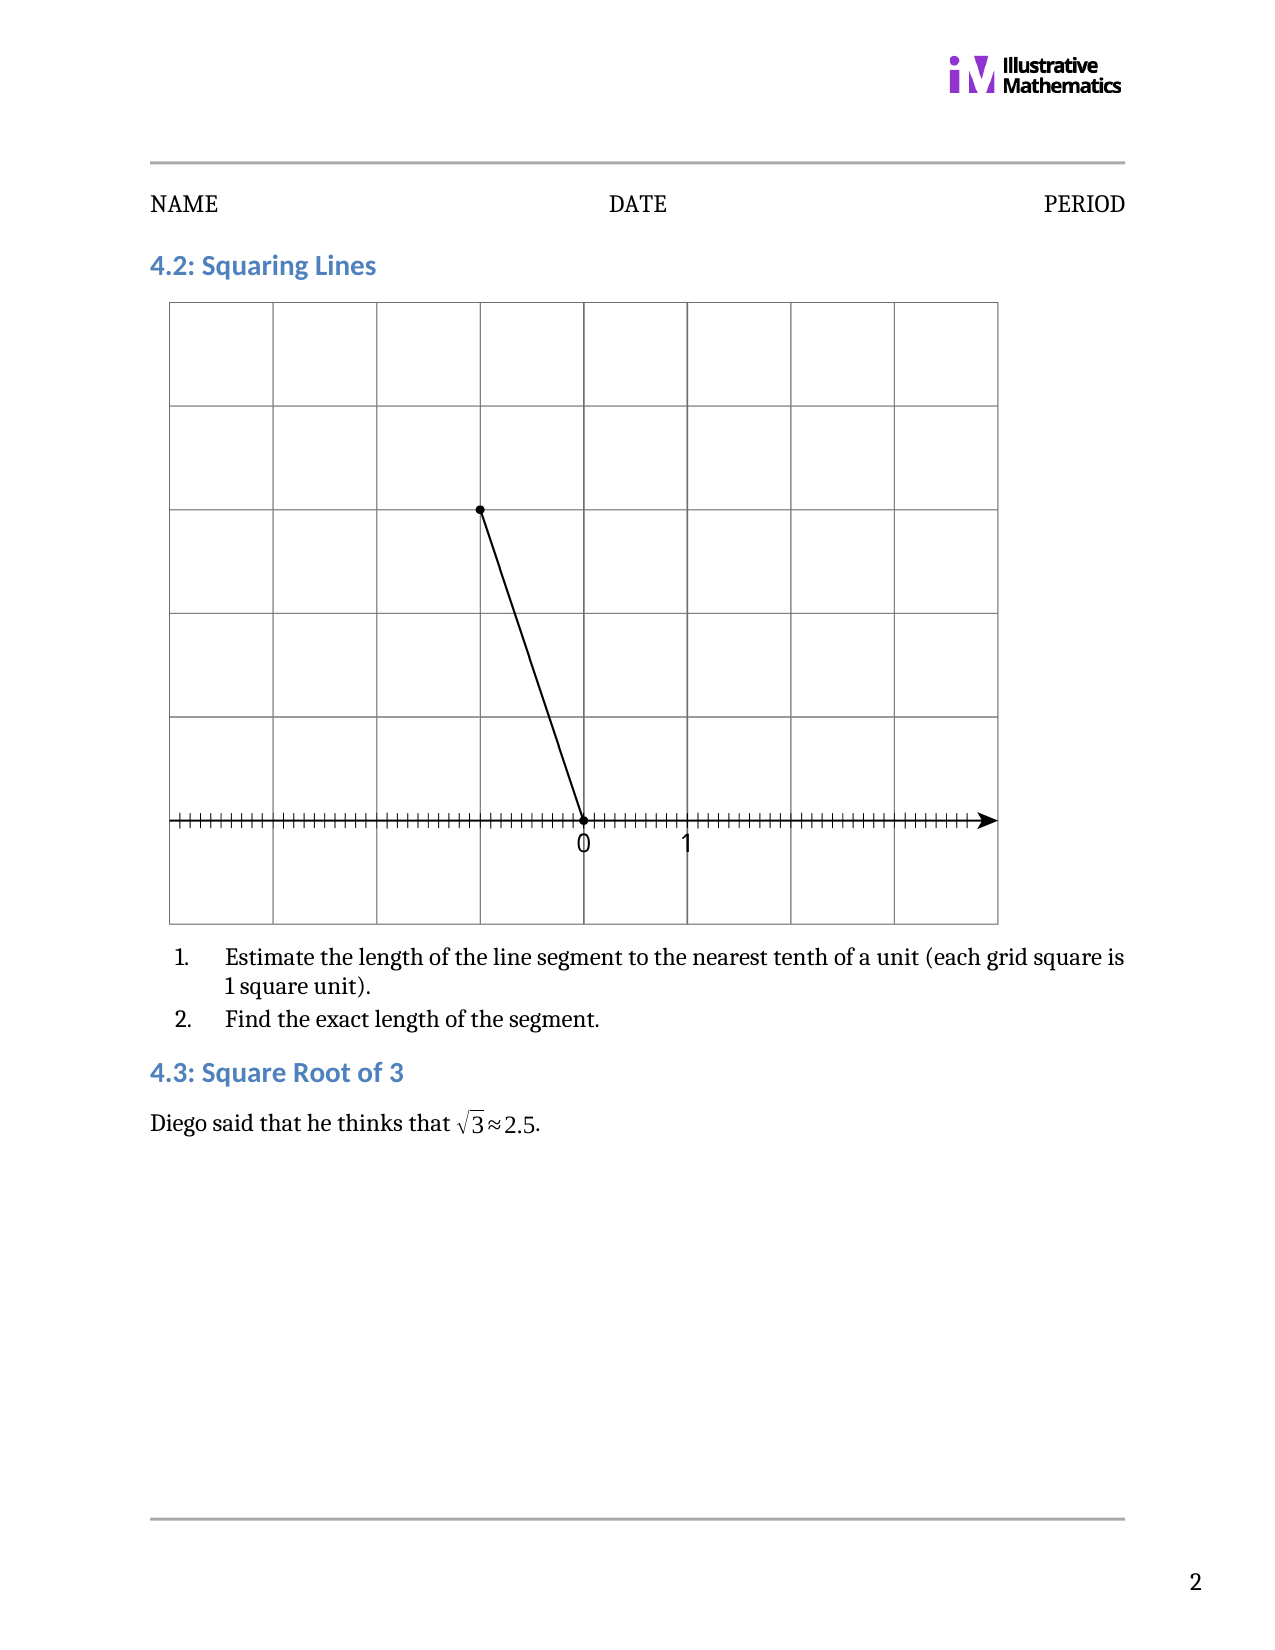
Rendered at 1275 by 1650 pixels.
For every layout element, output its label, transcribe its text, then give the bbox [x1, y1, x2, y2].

subtitle 4.3: Square Root of 3 [150, 1054, 1125, 1090]
picture [949, 55, 1121, 93]
list Estimate the length of the line segment to the nearest tenth of a unit (each grid square is 1 square unit). [175, 943, 1125, 1001]
list Find the exact length of the segment. [175, 1004, 1125, 1033]
text Diego said that he thinks that . [150, 1108, 1125, 1138]
picture [168, 301, 999, 925]
subtitle 4.2: Squaring Lines [150, 247, 1125, 283]
